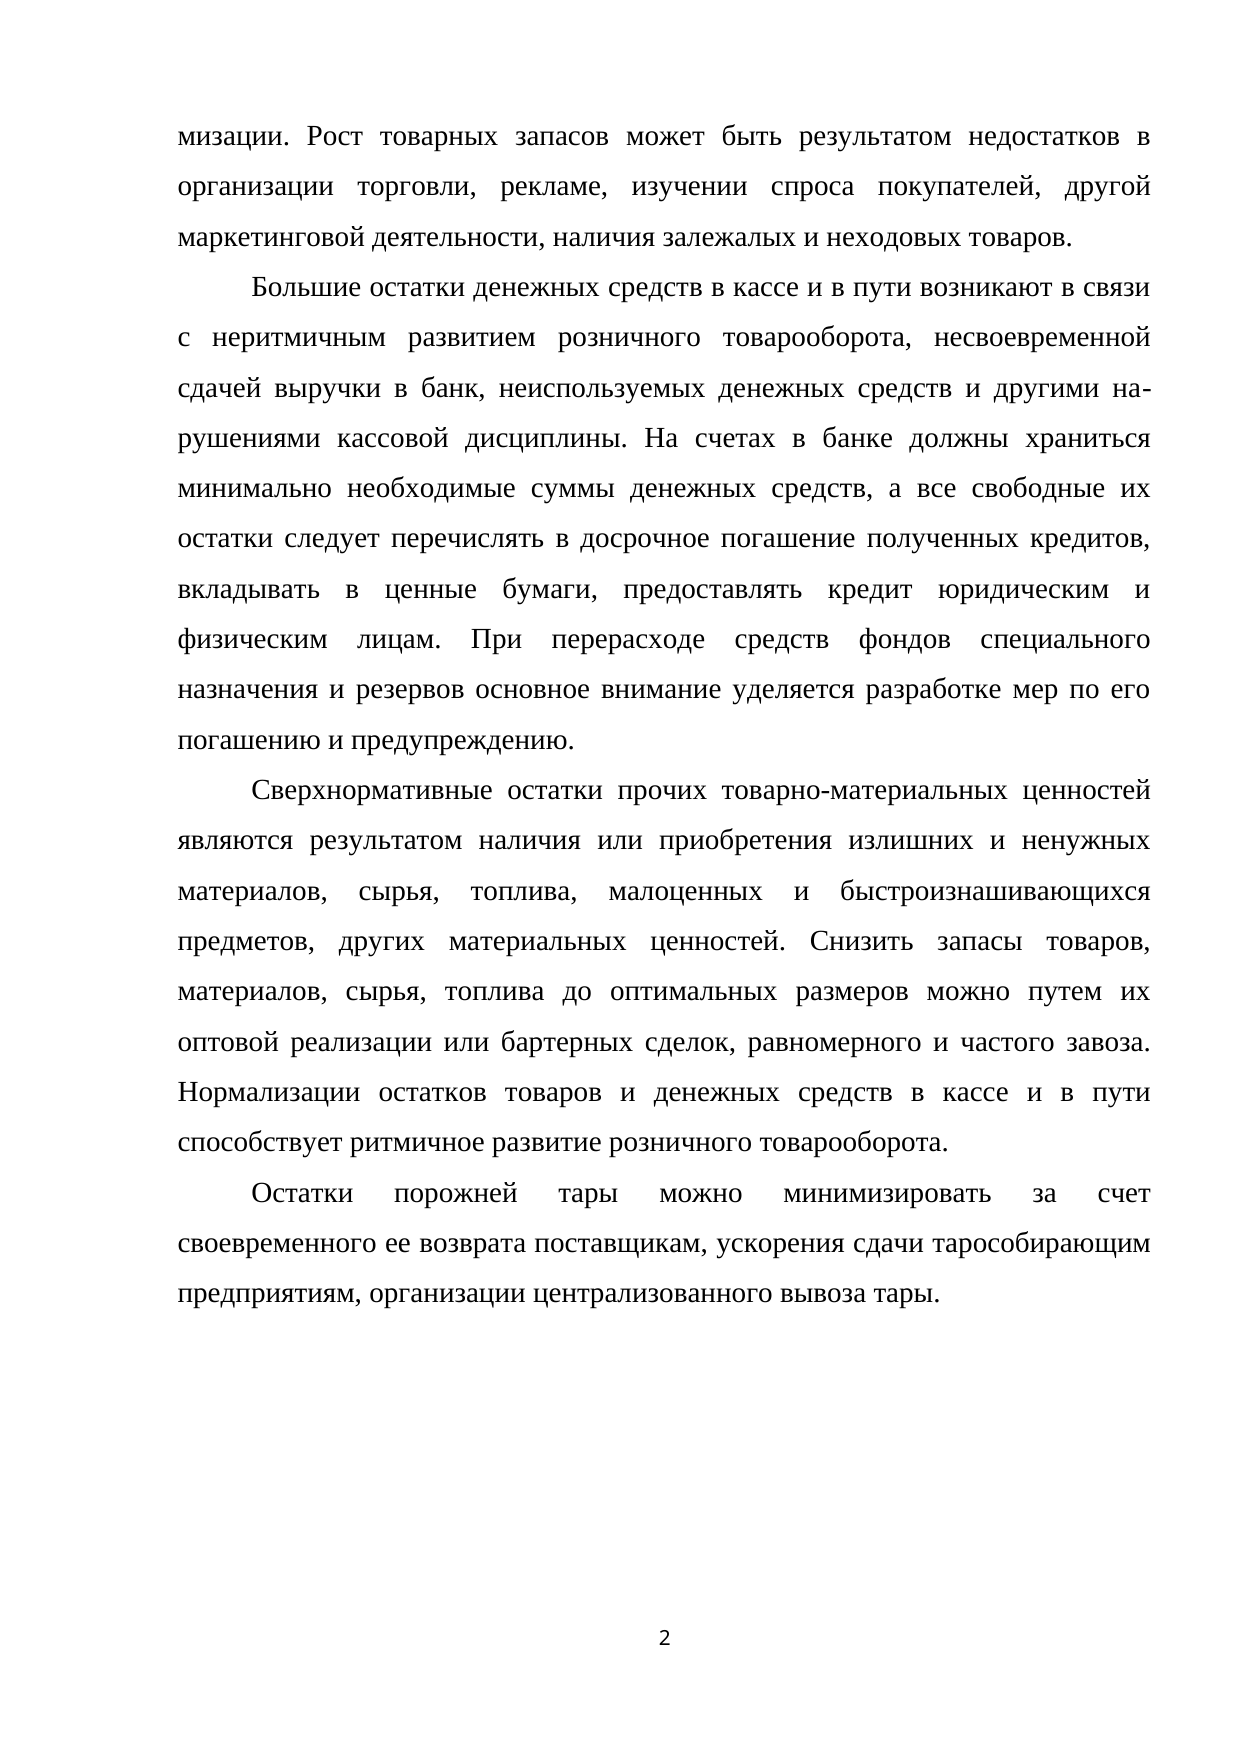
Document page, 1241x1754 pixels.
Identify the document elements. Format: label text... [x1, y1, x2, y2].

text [177, 118, 1152, 252]
text Большие остатки денежных средств в кассе и в пути возникают в связи с неритмичным развитием розничного товарооборота, несвоевременной сдачей выручки в банк, неиспользуемых денежных средств и другими нарушениями кассовой дисциплины. На счетах в банке должны храниться минимально необходимые суммы денежных средств, а все свободные их остатки следует перечислять в досрочное погашение полученных кредитов, вкладывать в ценные бумаги, предоставлять кредит юридическим и физическим лицам. При перерасходе средств фондов специального назначения и резервов основное внимание уделяется разработке мер по его погашению и предупреждению. [177, 269, 1152, 755]
text Сверхнормативные остатки прочих товарно-материальных ценностей являются результатом наличия или приобретения излишних и ненужных материалов, сырья, топлива, малоценных и быстроизнашивающихся предметов, других материальных ценностей. Снизить запасы товаров, материалов, сырья, топлива до оптимальных размеров можно путем их оптовой реализации или бартерных сделок, равномерного и частого завоза. Нормализации остатков товаров и денежных средств в кассе и в пути способствует ритмичное развитие розничного товарооборота. [177, 772, 1152, 1158]
text Остатки порожней тары можно минимизировать за счет своевременного ее возврата поставщикам, ускорения сдачи тарособирающим предприятиям, организации централизованного вывоза тары. [177, 1175, 1152, 1309]
